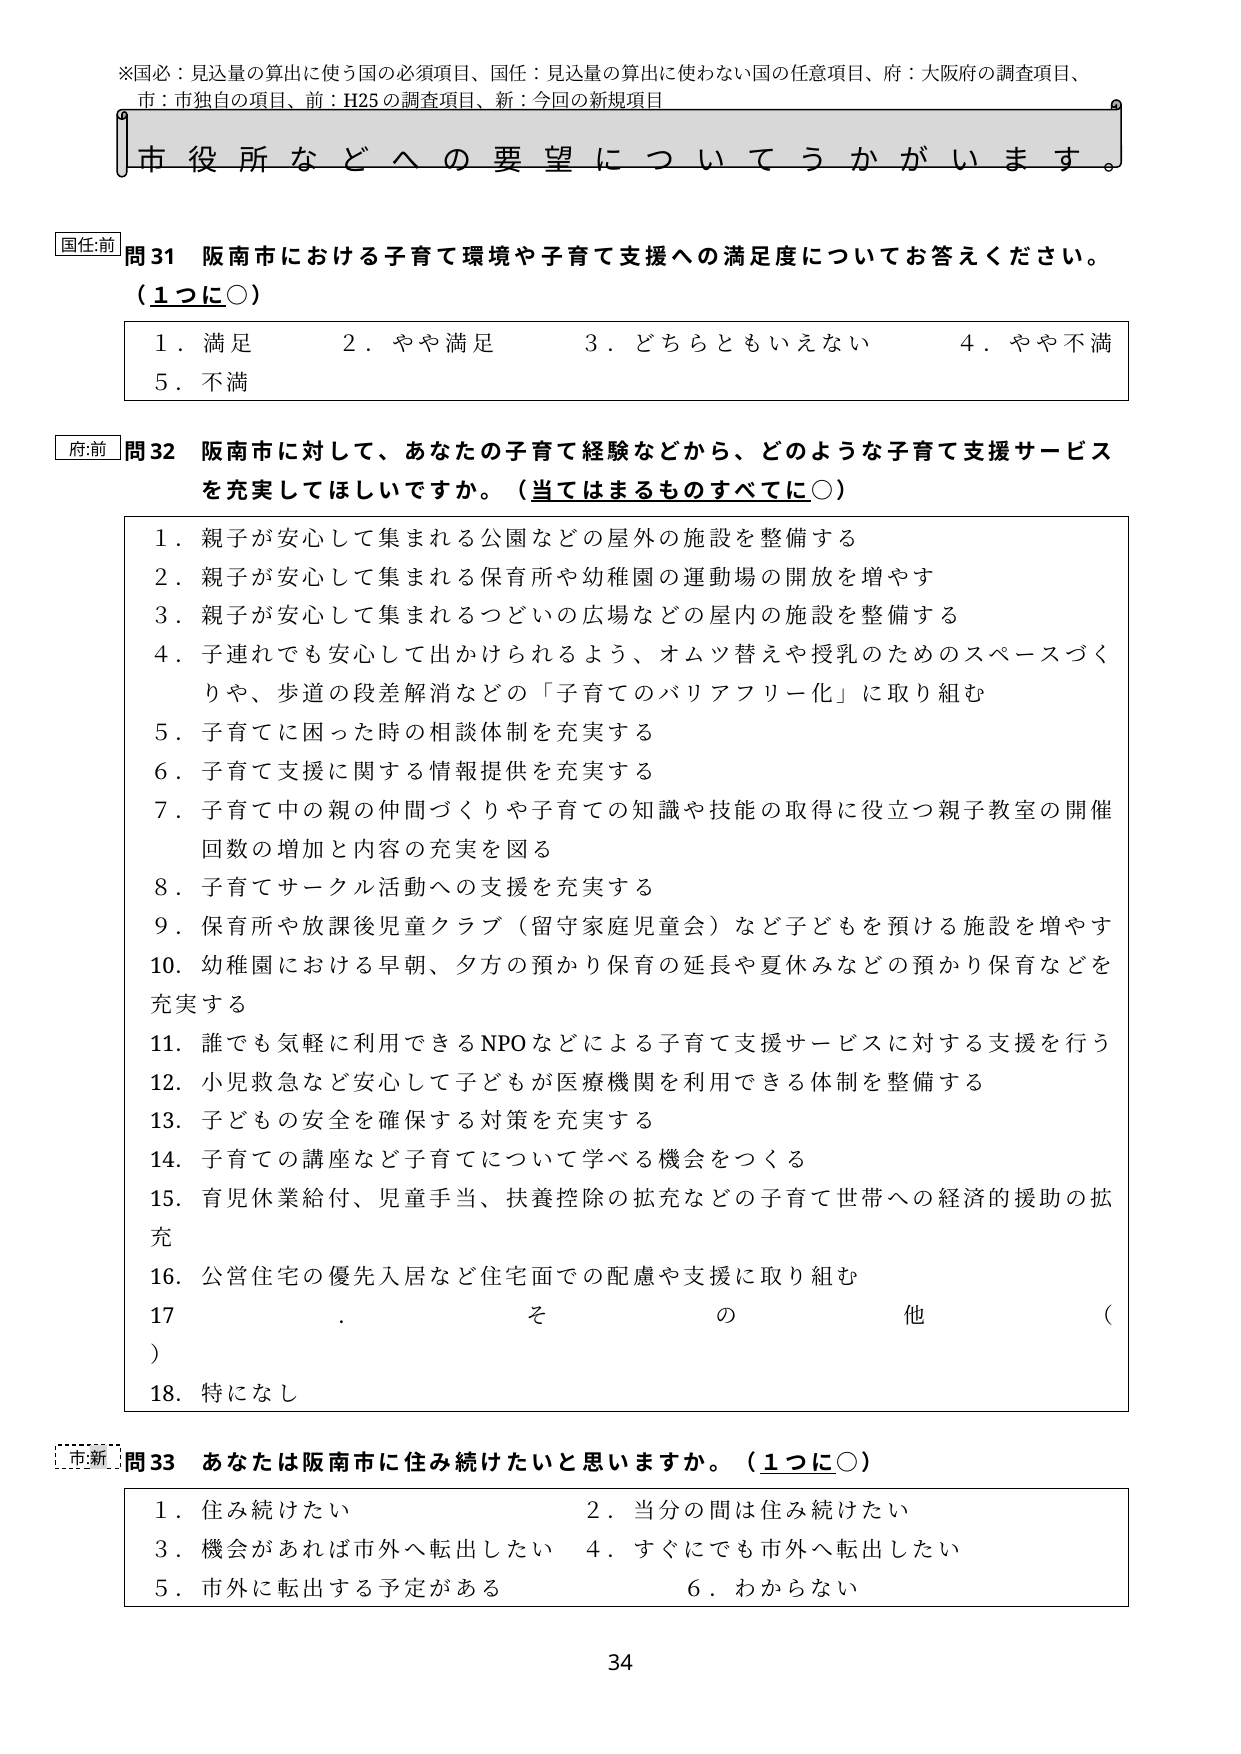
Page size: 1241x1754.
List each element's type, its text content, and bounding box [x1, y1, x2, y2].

subtitle 問33 あなたは阪南市に住み続けたいと思いますか。（１つに○） [124, 1442, 1116, 1481]
table_header １．親子が安心して集まれる公園などの屋外の施設を整備する ２．親子が安心して集まれる保育所や幼稚園の運動場の開放を増やす ３．親子が安心して集まれるつどいの広場などの屋内の施設を整備する ４．子連れでも安心して出かけられるよう、オムツ替えや授乳のためのスペースづくりや、歩道の段差解消などの「子育てのバリアフリー化」に取り組む ５．子育てに困った時の相談体制を充実する ６．子育て支援に関する情報提供を充実する ７．子育て中の親の仲間づくりや子育ての知識や技能の取得に役立つ親子教室の開催回数の増加と内容の充実を図る ８．子育てサークル活動への支援を充実する ９．保育所や放課後児童クラブ（留守家庭児童会）など子どもを預ける施設を増やす 10．幼稚園における早朝、夕方の預かり保育の延長や夏休みなどの預かり保育などを充実する 11．誰でも気軽に利用できるNPOなどによる子育て支援サービスに対する支援を行う 12．小児救急など安心して子どもが医療機関を利用できる体制を整備する 13．子どもの安全を確保する対策を充実する 14．子育ての講座など子育てについて学べる機会をつくる 15．育児休業給付、児童手当、扶養控除の拡充などの子育て世帯への経済的援助の拡充 16．公営住宅の優先入居など住宅面での配慮や支援に取り組む 17．その他（ ） 18．特になし [125, 517, 1128, 1411]
table_header １．満足 ２．やや満足 ３．どちらともいえない ４．やや不満 ５．不満 [125, 322, 1128, 400]
subtitle 問31 阪南市における子育て環境や子育て支援への満足度についてお答えください。（１つに○） [124, 236, 1116, 313]
subtitle 問32 阪南市に対して、あなたの子育て経験などから、どのような子育て支援サービスを充実してほしいですか。（当てはまるものすべてに○） [124, 431, 1116, 508]
subtitle 市役所などへの要望についてうかがいます。 [124, 119, 1116, 197]
table_header １．住み続けたい ２．当分の間は住み続けたい ３．機会があれば市外へ転出したい ４．すぐにでも市外へ転出したい ５．市外に転出する予定がある ６．わからない [125, 1489, 1128, 1606]
